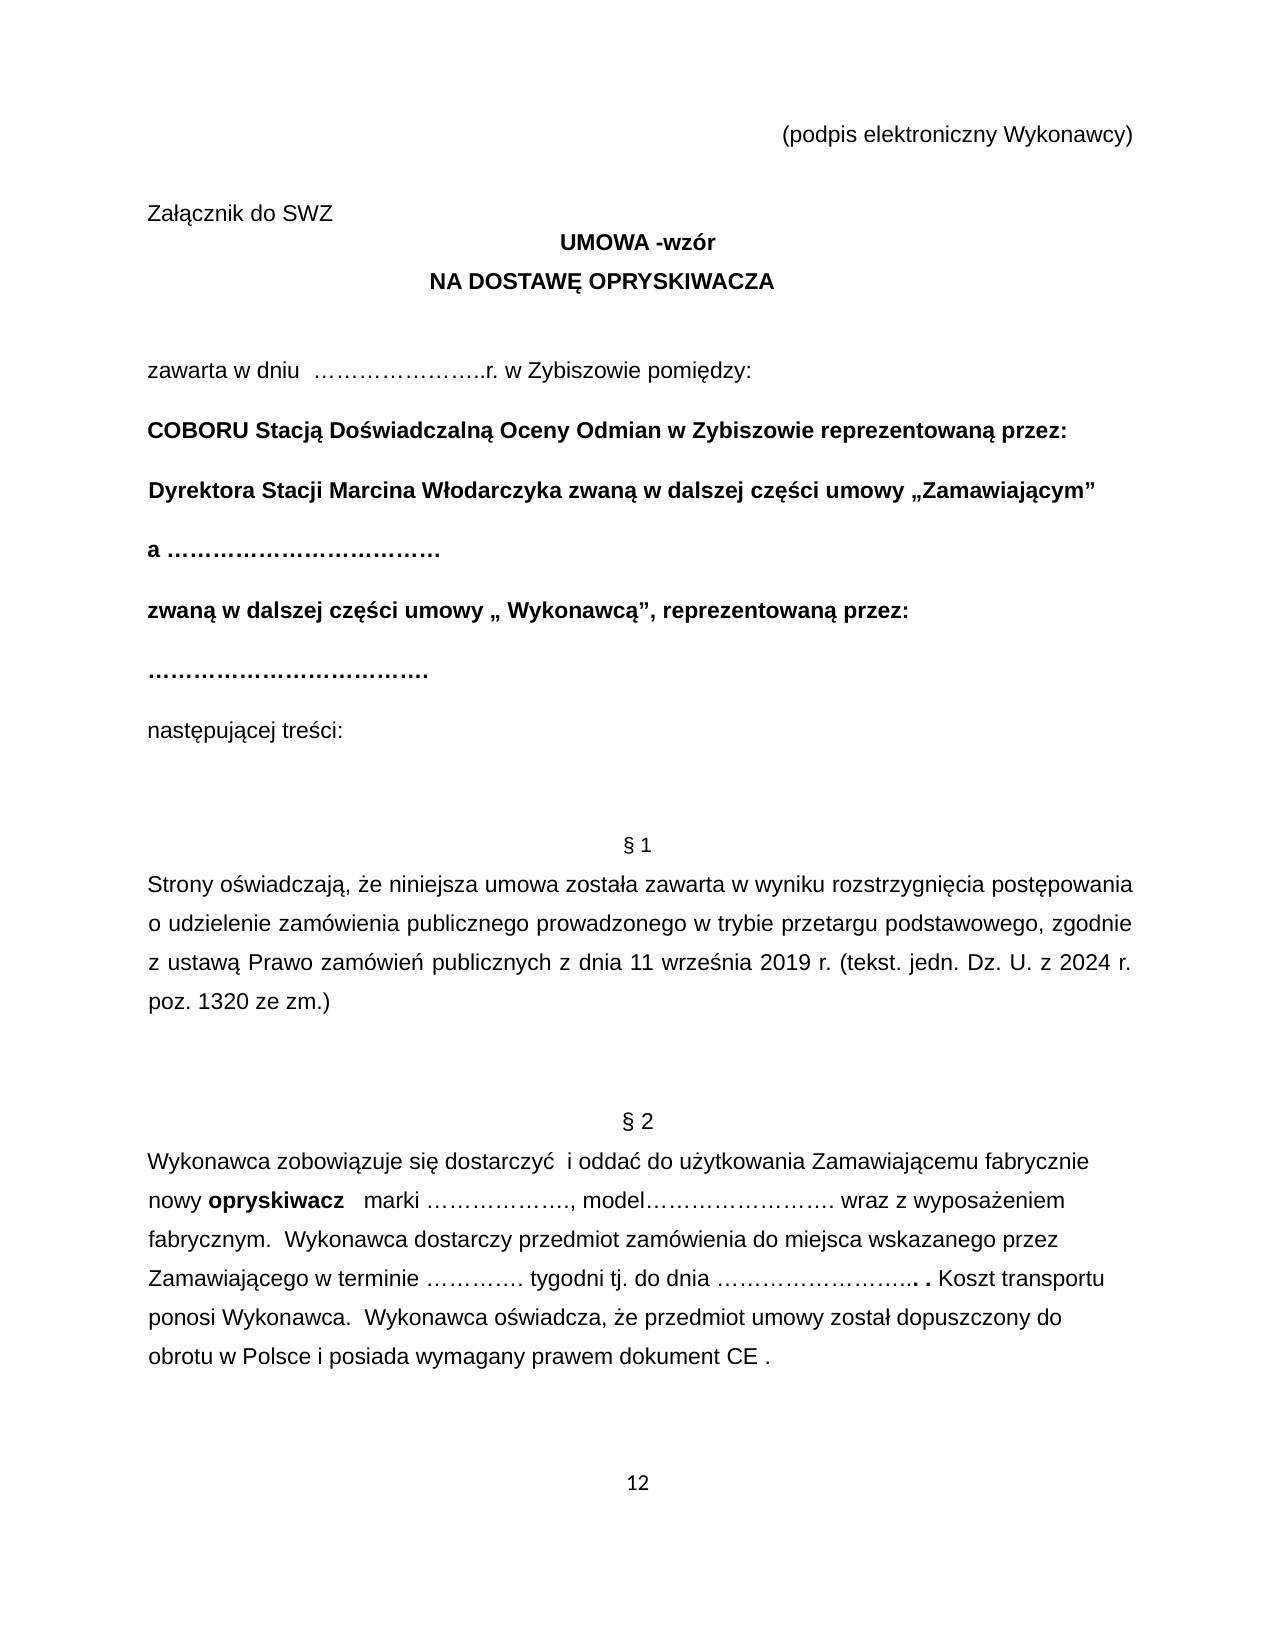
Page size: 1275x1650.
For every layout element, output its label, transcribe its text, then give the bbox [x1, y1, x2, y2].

text a ……………………………… [147, 536, 1133, 563]
text następującej treści: [147, 717, 1133, 743]
text § 1 [142, 833, 1133, 857]
text UMOWA -wzór [142, 229, 1133, 256]
text ………………………………. [147, 657, 1133, 683]
text § 2 [142, 1108, 1133, 1134]
text Strony oświadczają, że niniejsza umowa została zawarta w wyniku rozstrzygnięcia postępowania o udzielenie zamówienia publicznego prowadzonego w trybie przetargu podstawowego, zgodnie z ustawą Prawo zamówień publicznych z dnia 11 września 2019 r. (tekst. jedn. Dz. U. z 2024 r. poz. 1320 ze zm.) [147, 871, 1133, 1014]
text Wykonawca zobowiązuje się dostarczyć i oddać do użytkowania Zamawiającemu fabrycznie nowy opryskiwacz marki ………………., model……………………. wraz z wyposażeniem fabrycznym. Wykonawca dostarczy przedmiot zamówienia do miejsca wskazanego przez Zamawiającego w terminie …………. tygodni tj. do dnia ……………………... . Koszt transportu ponosi Wykonawca. Wykonawca oświadcza, że przedmiot umowy został dopuszczony do obrotu w Polsce i posiada wymagany prawem dokument CE . [147, 1148, 1133, 1369]
text COBORU Stacją Doświadczalną Oceny Odmian w Zybiszowie reprezentowaną przez: Dyrektora Stacji Marcina Włodarczyka zwaną w dalszej części umowy „Zamawiającym” [147, 417, 1133, 503]
text Załącznik do SWZ [147, 200, 1133, 226]
text zwaną w dalszej części umowy „ Wykonawcą”, reprezentowaną przez: [147, 597, 1133, 623]
text (podpis elektroniczny Wykonawcy) [87, 121, 1133, 147]
text zawarta w dniu …………………..r. w Zybiszowie pomiędzy: [147, 357, 1133, 384]
text NA DOSTAWĘ OPRYSKIWACZA [283, 268, 1133, 294]
